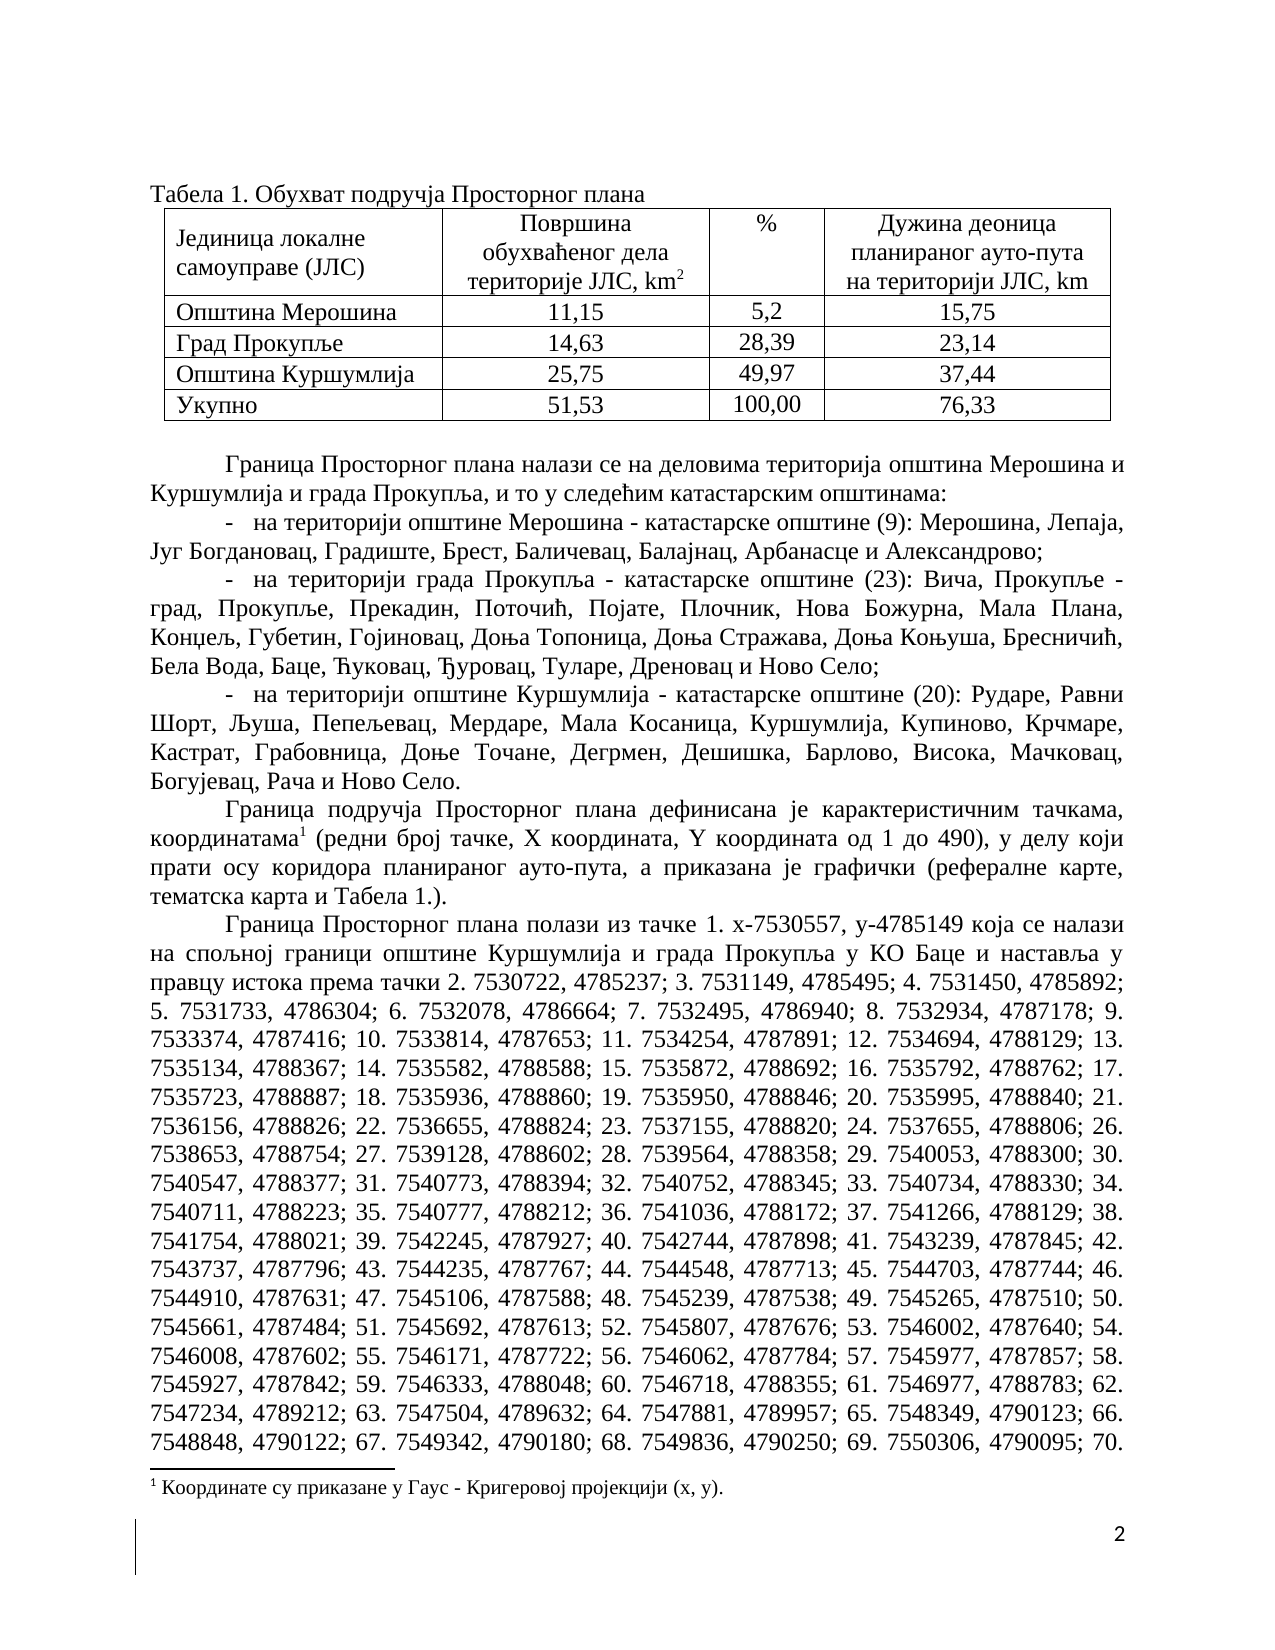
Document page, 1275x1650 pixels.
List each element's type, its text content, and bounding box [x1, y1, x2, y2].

list на територији општине Мерошина - катастарске општине (9): Мерошина, Лепаја, Југ Богдановац, Градиште, Брест, Баличевац, Балајнац, Арбанасце и Александрово; [150, 507, 1124, 564]
table_header % [710, 209, 824, 295]
table_cell 14,63 [443, 327, 709, 357]
table_cell Општина Куршумлија [165, 358, 442, 388]
list на територији општине Куршумлија - катастарске општине (20): Рударе, Равни Шорт, Љуша, Пепељевац, Мердаре, Мала Косаница, Куршумлија, Купиново, Крчмаре, Кастрат, Грабовница, Доње Точане, Дегрмен, Дешишка, Барлово, Висока, Мачковац, Богујевац, Рача и Ново Село. [150, 679, 1124, 794]
table_cell Град Прокупље [165, 327, 442, 357]
table_cell 11,15 [443, 296, 709, 326]
list на територији града Прокупља - катастарске општине (23): Вича, Прокупље - град, Прокупље, Прекадин, Поточић, Појате, Плочник, Нова Божурна, Мала Плана, Конџељ, Губетин, Гојиновац, Доња Топоница, Доња Стражава, Доња Коњуша, Бресничић, Бела Вода, Баце, Ћуковац, Ђуровац, Туларе, Дреновац и Ново Село; [150, 564, 1124, 679]
table_cell 5,2 [710, 296, 824, 326]
table_header Јединица локалне самоуправе (ЈЛС) [165, 209, 442, 295]
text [150, 909, 1124, 1456]
table_cell 28,39 [710, 327, 824, 357]
table_header Дужина деоница планираног ауто-пута на територији ЈЛС, km [825, 209, 1110, 295]
table_cell 49,97 [710, 358, 824, 388]
table_cell 100,00 [710, 390, 824, 420]
table_cell Општина Мерошина [165, 296, 442, 326]
table_cell 51,53 [443, 390, 709, 420]
text Граница Просторног плана налази се на деловима територија општина Мерошина и Куршумлија и града Прокупља, и то у следећим катастарским општинама: [150, 449, 1124, 507]
table_cell 25,75 [443, 358, 709, 388]
table_cell 37,44 [825, 358, 1110, 388]
text Табела 1. Обухват подручја Просторног плана [150, 179, 1124, 207]
table_cell 76,33 [825, 390, 1110, 420]
table_cell 15,75 [825, 296, 1110, 326]
table_cell Укупно [165, 390, 442, 420]
table_cell 23,14 [825, 327, 1110, 357]
text Граница подручја Просторног плана дефинисана је карактеристичним тачкама, координатама (редни број тачке, Х координата, Y координата од 1 до 490), у делу који прати осу коридора планираног ауто-пута, а приказана је графички (рефералне карте, тематска карта и Табела 1.). [150, 794, 1124, 909]
table_header Површина обухваћеног дела територије ЈЛС, km2 [443, 209, 709, 295]
